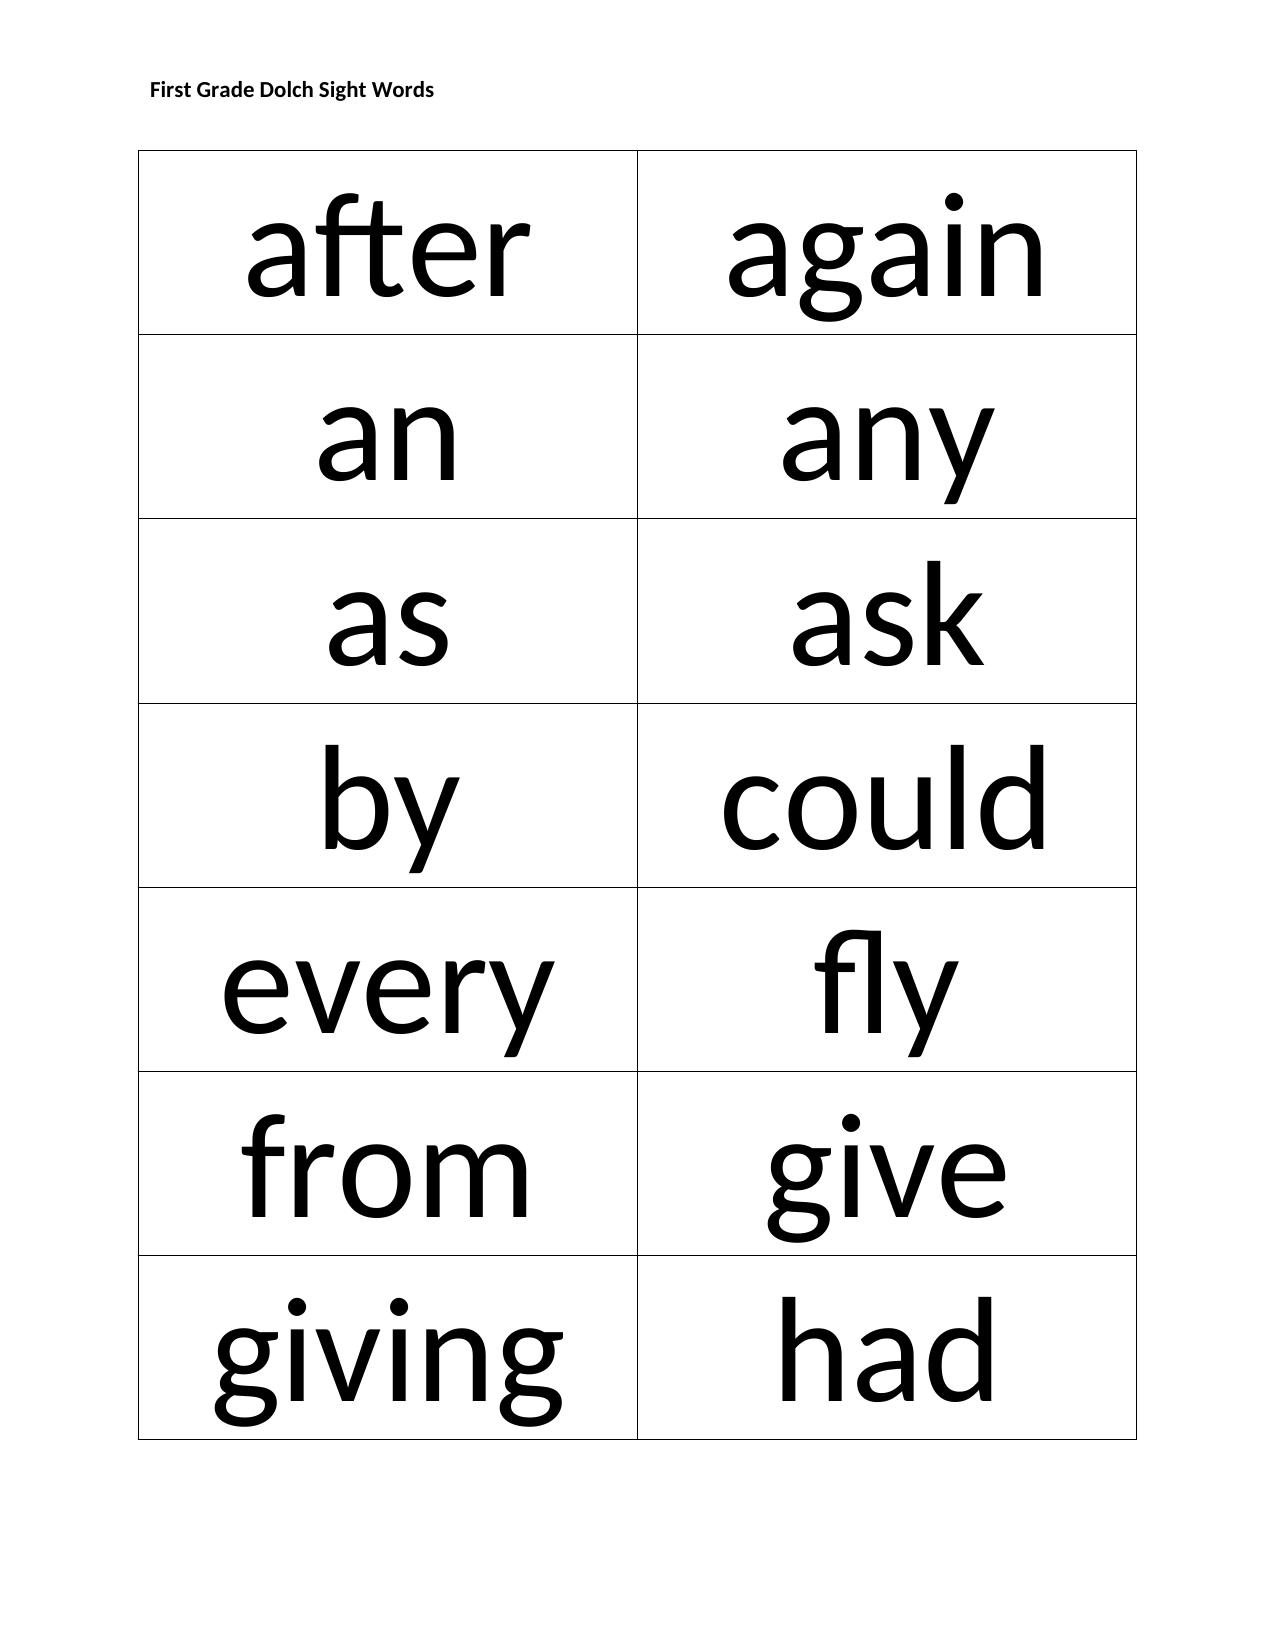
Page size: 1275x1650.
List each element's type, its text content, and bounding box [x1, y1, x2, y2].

table_cell from [139, 1072, 637, 1255]
table_cell every [139, 888, 637, 1071]
table_header after [139, 151, 637, 334]
table_cell had [638, 1256, 1136, 1439]
table_cell giving [139, 1256, 637, 1439]
table_cell give [638, 1072, 1136, 1255]
table_header again [638, 151, 1136, 334]
table_cell ask [638, 519, 1136, 702]
table_cell by [139, 704, 637, 887]
table_cell an [139, 335, 637, 518]
table_cell as [139, 519, 637, 702]
table_cell could [638, 704, 1136, 887]
table_cell fly [638, 888, 1136, 1071]
table_cell any [638, 335, 1136, 518]
